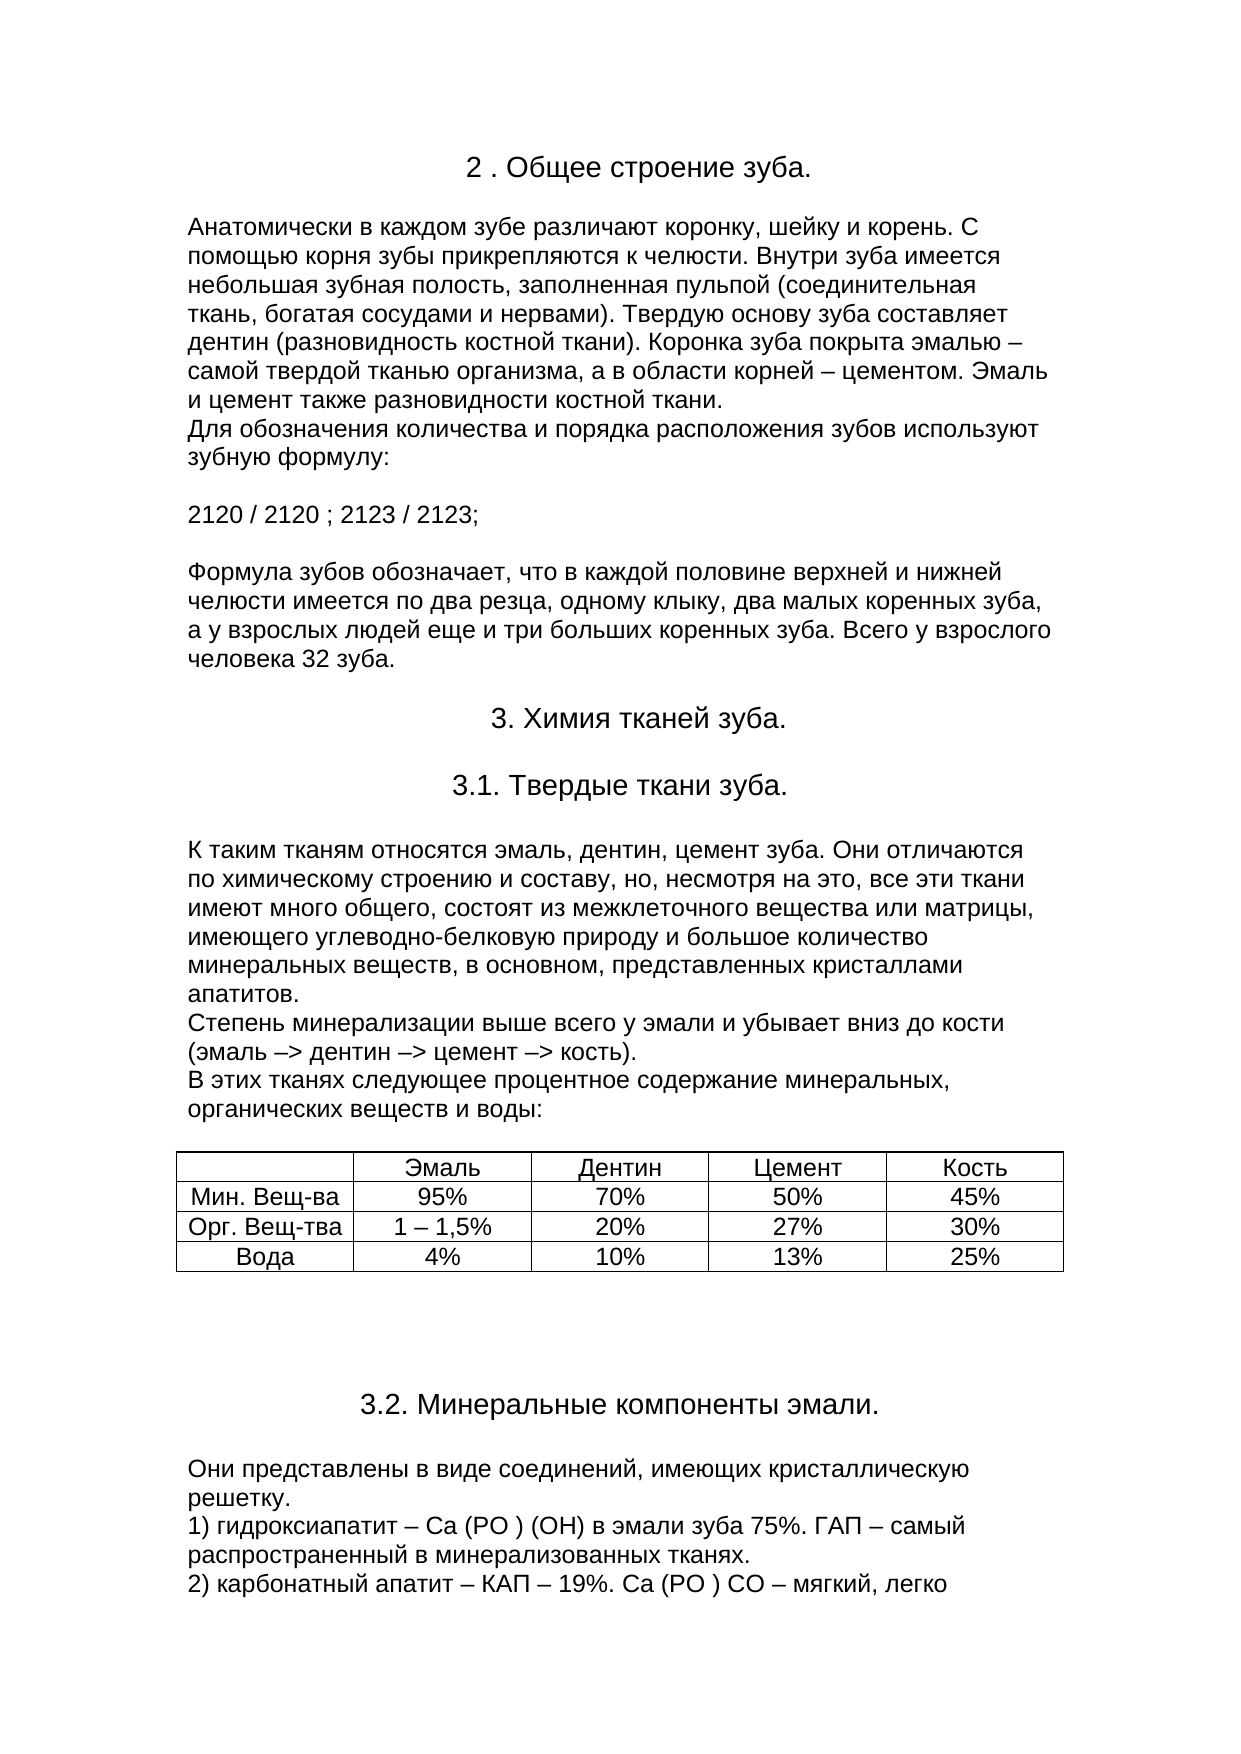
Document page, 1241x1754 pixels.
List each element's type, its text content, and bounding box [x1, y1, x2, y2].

table_header Цемент [709, 1153, 886, 1181]
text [187, 1454, 1053, 1597]
table_cell 10% [532, 1242, 708, 1271]
table_cell 50% [709, 1182, 886, 1211]
text 3. Химия тканей зуба. [225, 701, 1053, 734]
table_cell Мин. Вещ-ва [177, 1182, 353, 1211]
table_cell 70% [532, 1182, 708, 1211]
text 3.1. Твердые ткани зуба. [187, 768, 1053, 802]
table_header Кость [887, 1153, 1063, 1181]
text К таким тканям относятся эмаль, дентин, цемент зуба. Они отличаются по химическому строению и составу, но, несмотря на это, все эти ткани имеют много общего, состоят из межклеточного вещества или матрицы, имеющего углеводно-белковую природу и большое количество минеральных веществ, в основном, представленных кристаллами апатитов. Степень минерализации выше всего у эмали и убывает вниз до кости (эмаль –> дентин –> цемент –> кость). В этих тканях следующее процентное содержание минеральных, органических веществ и воды: [187, 835, 1053, 1151]
text Для обозначения количества и порядка расположения зубов используют зубную формулу: [187, 413, 1053, 471]
text 3.2. Минеральные компоненты эмали. [187, 1387, 1053, 1420]
table_cell Вода [177, 1242, 353, 1271]
table_cell Орг. Вещ-тва [177, 1212, 353, 1241]
text Анатомически в каждом зубе различают коронку, шейку и корень. С помощью корня зубы прикрепляются к челюсти. Внутри зуба имеется небольшая зубная полость, заполненная пульпой (соединительная ткань, богатая сосудами и нервами). Твердую основу зуба составляет дентин (разновидность костной ткани). Коронка зуба покрыта эмалью – самой твердой тканью организма, а в области корней – цементом. Эмаль и цемент также разновидности костной ткани. [187, 212, 1053, 413]
table_cell 25% [887, 1242, 1063, 1271]
table_header [177, 1153, 353, 1181]
text 2 . Общее строение зуба. [225, 150, 1053, 183]
table_cell 30% [887, 1212, 1063, 1241]
table_cell 95% [354, 1182, 531, 1211]
text 2120 / 2120 ; 2123 / 2123; [187, 500, 1053, 528]
table_cell 1 – 1,5% [354, 1212, 531, 1241]
table_header Эмаль [354, 1153, 531, 1181]
table_cell 4% [354, 1242, 531, 1271]
table_cell 13% [709, 1242, 886, 1271]
text Формула зубов обозначает, что в каждой половине верхней и нижней челюсти имеется по два резца, одному клыку, два малых коренных зуба, а у взрослых людей еще и три больших коренных зуба. Всего у взрослого человека 32 зуба. [187, 557, 1053, 672]
table_cell 27% [709, 1212, 886, 1241]
table_cell 20% [532, 1212, 708, 1241]
table_cell 45% [887, 1182, 1063, 1211]
table_header Дентин [532, 1153, 708, 1181]
